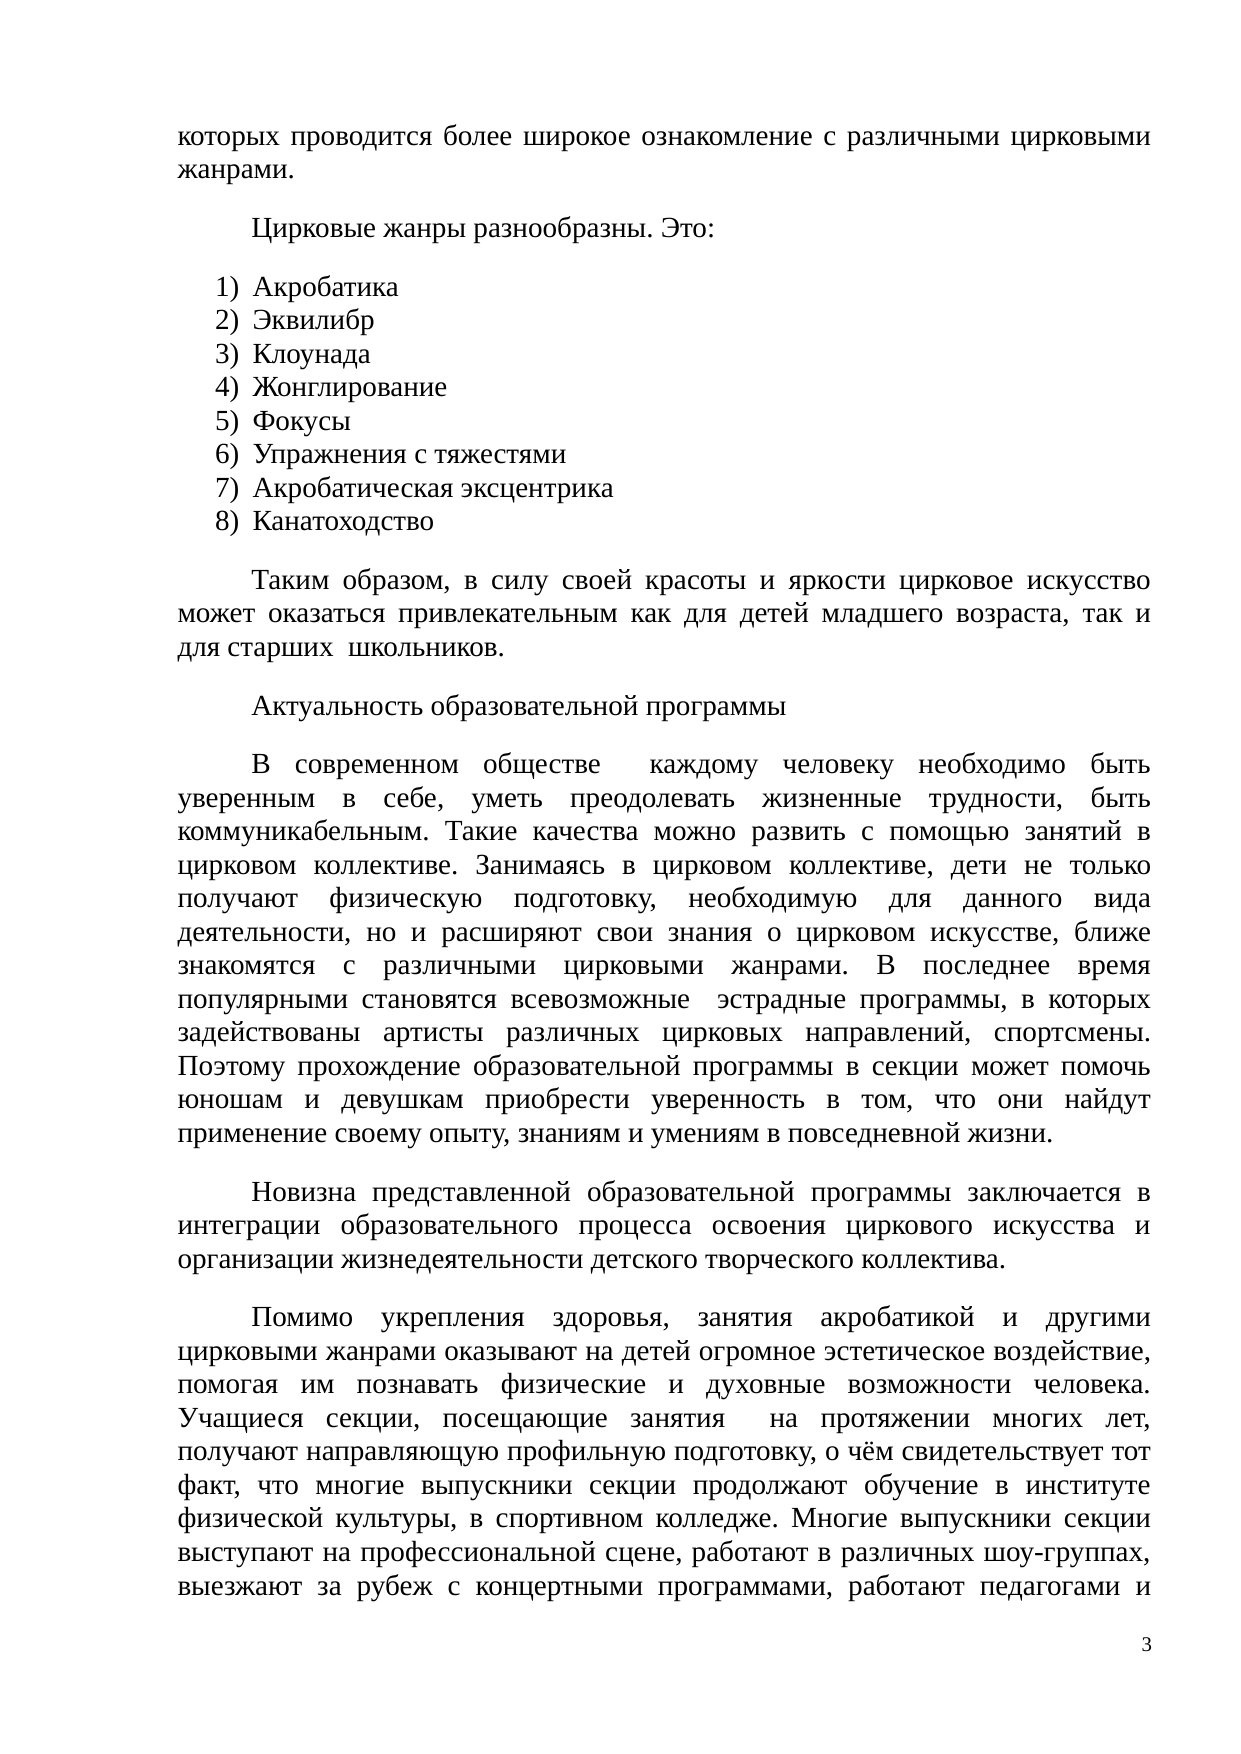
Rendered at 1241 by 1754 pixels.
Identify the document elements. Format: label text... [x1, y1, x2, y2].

text Цирковые жанры разнообразны. Это: [177, 210, 1152, 244]
list Клоунада [215, 336, 1152, 369]
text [177, 1299, 1152, 1601]
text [177, 118, 1152, 185]
text В современном обществе каждому человеку необходимо быть уверенным в себе, уметь преодолевать жизненные трудности, быть коммуникабельным. Такие качества можно развить с помощью занятий в цирковом коллективе. Занимаясь в цирковом коллективе, дети не только получают физическую подготовку, необходимую для данного вида деятельности, но и расширяют свои знания о цирковом искусстве, ближе знакомятся с различными цирковыми жанрами. В последнее время популярными становятся всевозможные эстрадные программы, в которых задействованы артисты различных цирковых направлений, спортсмены. Поэтому прохождение образовательной программы в секции может помочь юношам и девушкам приобрести уверенность в том, что они найдут применение своему опыту, знаниям и умениям в повседневной жизни. [177, 746, 1152, 1149]
list Фокусы [215, 403, 1152, 436]
text Актуальность образовательной программы [177, 688, 1152, 721]
list Упражнения с тяжестями [215, 436, 1152, 470]
list Эквилибр [215, 302, 1152, 336]
list Жонглирование [215, 369, 1152, 403]
list Канатоходство [215, 503, 1152, 537]
text Новизна представленной образовательной программы заключается в интеграции образовательного процесса освоения циркового искусства и организации жизнедеятельности детского творческого коллектива. [177, 1174, 1152, 1274]
text Таким образом, в силу своей красоты и яркости цирковое искусство может оказаться привлекательным как для детей младшего возраста, так и для старших школьников. [177, 562, 1152, 663]
list Акробатическая эксцентрика [215, 470, 1152, 503]
list Акробатика [215, 269, 1152, 302]
